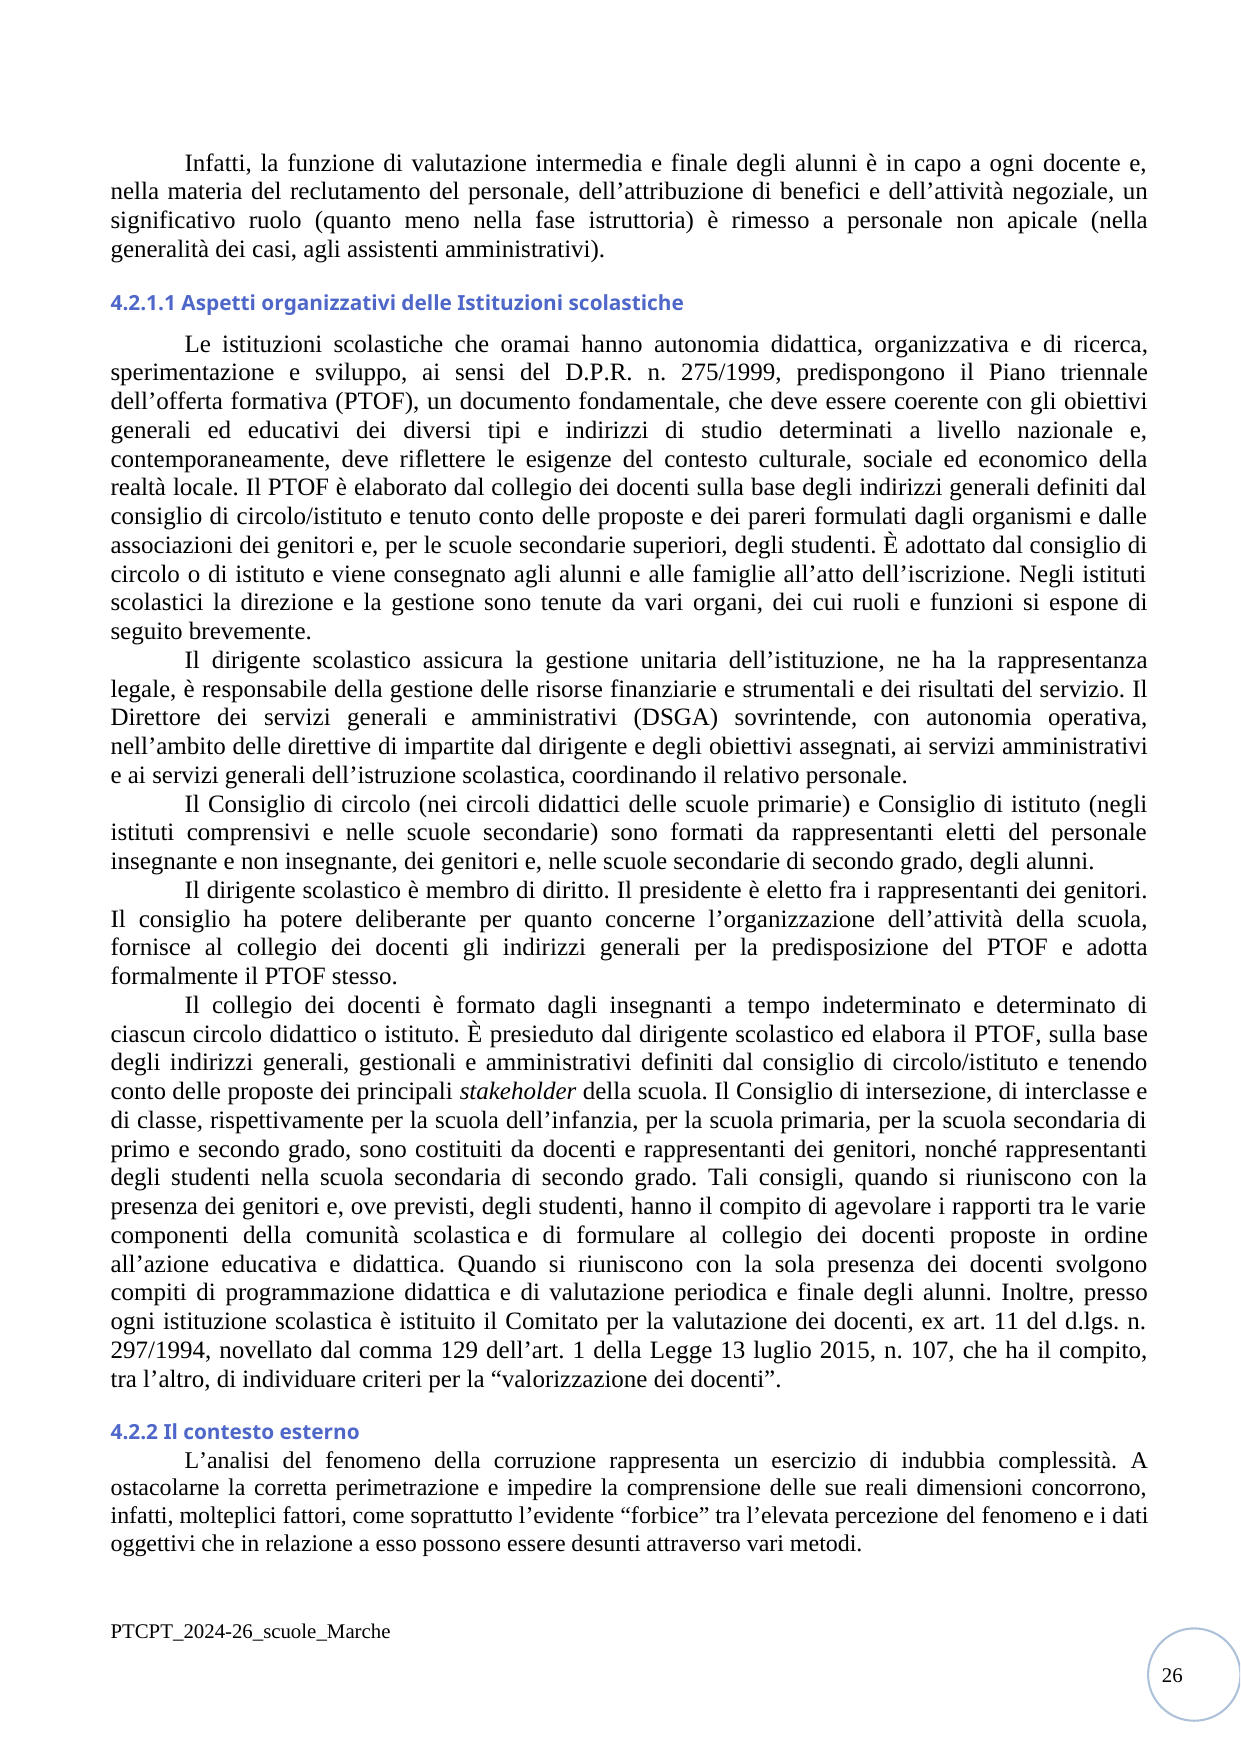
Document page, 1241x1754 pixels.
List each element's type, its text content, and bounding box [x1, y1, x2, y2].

text Il collegio dei docenti è formato dagli insegnanti a tempo indeterminato e determinato di ciascun circolo didattico o istituto. È presieduto dal dirigente scolastico ed elabora il PTOF, sulla base degli indirizzi generali, gestionali e amministrativi definiti dal consiglio di circolo/istituto e tenendo conto delle proposte dei principali stakeholder della scuola. Il Consiglio di intersezione, di interclasse e di classe, rispettivamente per la scuola dell’infanzia, per la scuola primaria, per la scuola secondaria di primo e secondo grado, sono costituiti da docenti e rappresentanti dei genitori, nonché rappresentanti degli studenti nella scuola secondaria di secondo grado. Tali consigli, quando si riuniscono con la presenza dei genitori e, ove previsti, degli studenti, hanno il compito di agevolare i rapporti tra le varie componenti della comunità scolastica e di formulare al collegio dei docenti proposte in ordine all’azione educativa e didattica. Quando si riuniscono con la sola presenza dei docenti svolgono compiti di programmazione didattica e di valutazione periodica e finale degli alunni. Inoltre, presso ogni istituzione scolastica è istituito il Comitato per la valutazione dei docenti, ex art. 11 del d.lgs. n. 297/1994, novellato dal comma 129 dell’art. 1 della Legge 13 luglio 2015, n. 107, che ha il compito, tra l’altro, di individuare criteri per la “valorizzazione dei docenti”. [110, 990, 1149, 1392]
text Infatti, la funzione di valutazione intermedia e finale degli alunni è in capo a ogni docente e, nella materia del reclutamento del personale, dell’attribuzione di benefici e dell’attività negoziale, un significativo ruolo (quanto meno nella fase istruttoria) è rimesso a personale non apicale (nella generalità dei casi, agli assistenti amministrativi). [110, 148, 1149, 263]
subtitle 4.2.1.1 Aspetti organizzativi delle Istituzioni scolastiche [110, 288, 1149, 316]
text Il dirigente scolastico è membro di diritto. Il presidente è eletto fra i rappresentanti dei genitori. Il consiglio ha potere deliberante per quanto concerne l’organizzazione dell’attività della scuola, fornisce al collegio dei docenti gli indirizzi generali per la predisposizione del PTOF e adotta formalmente il PTOF stesso. [110, 875, 1149, 990]
text L’analisi del fenomeno della corruzione rappresenta un esercizio di indubbia complessità. A ostacolarne la corretta perimetrazione e impedire la comprensione delle sue reali dimensioni concorrono, infatti, molteplici fattori, come soprattutto l’evidente “forbice” tra l’elevata percezione del fenomeno e i dati oggettivi che in relazione a esso possono essere desunti attraverso vari metodi. [110, 1446, 1149, 1556]
text Il Consiglio di circolo (nei circoli didattici delle scuole primarie) e Consiglio di istituto (negli istituti comprensivi e nelle scuole secondarie) sono formati da rappresentanti eletti del personale insegnante e non insegnante, dei genitori e, nelle scuole secondarie di secondo grado, degli alunni. [110, 789, 1149, 875]
text Il dirigente scolastico assicura la gestione unitaria dell’istituzione, ne ha la rappresentanza legale, è responsabile della gestione delle risorse finanziarie e strumentali e dei risultati del servizio. Il Direttore dei servizi generali e amministrativi (DSGA) sovrintende, con autonomia operativa, nell’ambito delle direttive di impartite dal dirigente e degli obiettivi assegnati, ai servizi amministrativi e ai servizi generali dell’istruzione scolastica, coordinando il relativo personale. [110, 645, 1149, 789]
text Le istituzioni scolastiche che oramai hanno autonomia didattica, organizzativa e di ricerca, sperimentazione e sviluppo, ai sensi del D.P.R. n. 275/1999, predispongono il Piano triennale dell’offerta formativa (PTOF), un documento fondamentale, che deve essere coerente con gli obiettivi generali ed educativi dei diversi tipi e indirizzi di studio determinati a livello nazionale e, contemporaneamente, deve riflettere le esigenze del contesto culturale, sociale ed economico della realtà locale. Il PTOF è elaborato dal collegio dei docenti sulla base degli indirizzi generali definiti dal consiglio di circolo/istituto e tenuto conto delle proposte e dei pareri formulati dagli organismi e dalle associazioni dei genitori e, per le scuole secondarie superiori, degli studenti. È adottato dal consiglio di circolo o di istituto e viene consegnato agli alunni e alle famiglie all’atto dell’iscrizione. Negli istituti scolastici la direzione e la gestione sono tenute da vari organi, dei cui ruoli e funzioni si espone di seguito brevemente. [110, 329, 1149, 645]
subtitle 4.2.2 Il contesto esterno [110, 1417, 1149, 1446]
